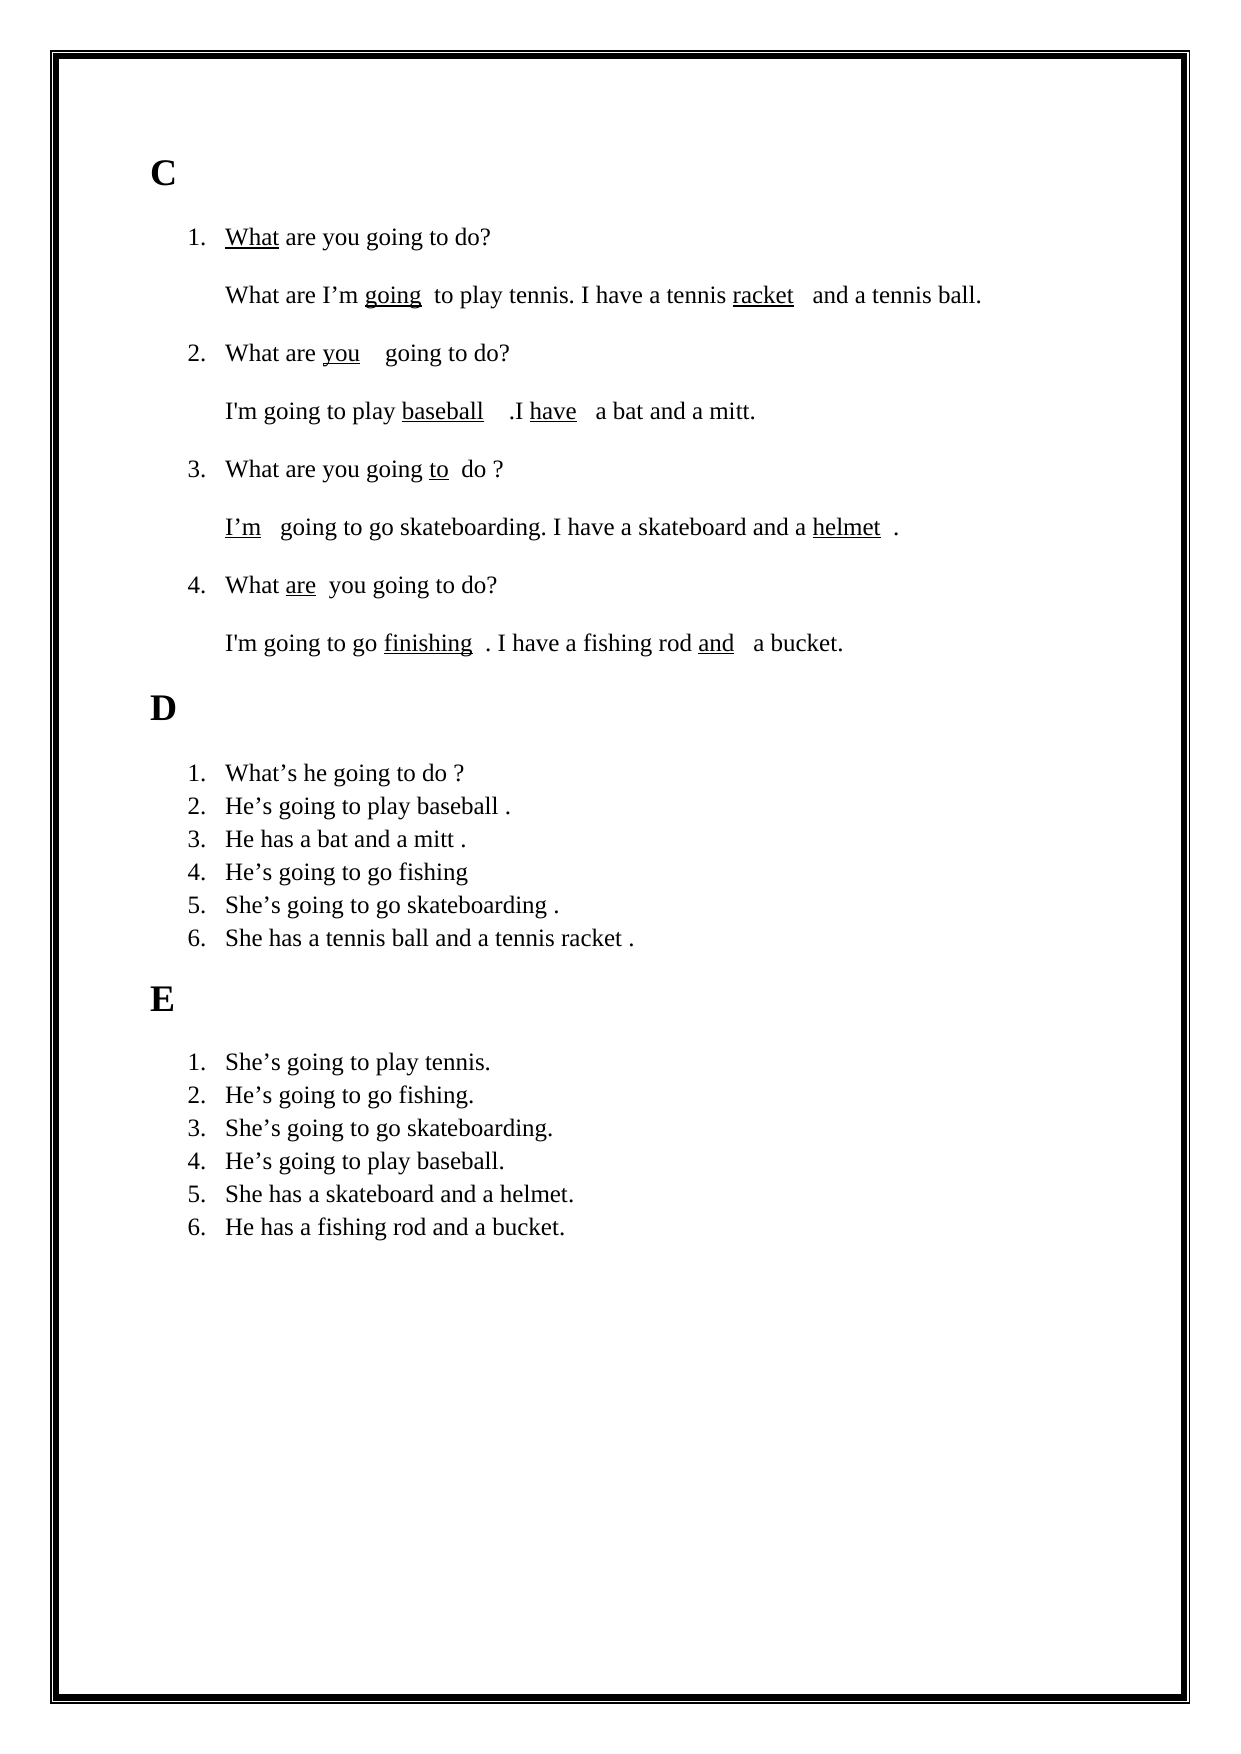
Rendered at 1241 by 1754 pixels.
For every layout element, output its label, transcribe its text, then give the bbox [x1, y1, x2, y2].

list What are you going to do? [187, 222, 1090, 251]
list He has a fishing rod and a bucket. [187, 1212, 1090, 1241]
list He’s going to play baseball . [187, 791, 1090, 820]
text I'm going to play baseball .I have a bat and a mitt. [225, 396, 1090, 425]
list She’s going to go skateboarding. [187, 1113, 1090, 1142]
text I’m going to go skateboarding. I have a skateboard and a helmet . [225, 512, 1090, 541]
list He’s going to go fishing. [187, 1080, 1090, 1109]
list He’s going to go fishing [187, 857, 1090, 886]
list What are you going to do? [187, 338, 1090, 367]
text C [150, 150, 1090, 193]
list What’s he going to do ? [187, 758, 1090, 787]
list He’s going to play baseball. [187, 1146, 1090, 1175]
list She has a skateboard and a helmet. [187, 1179, 1090, 1208]
list What are you going to do? [187, 570, 1090, 598]
text I'm going to go finishing . I have a fishing rod and a bucket. [225, 628, 1090, 656]
text E [150, 977, 1090, 1020]
text What are I’m going to play tennis. I have a tennis racket and a tennis ball. [225, 280, 1090, 309]
list He has a bat and a mitt . [187, 824, 1090, 853]
list She has a tennis ball and a tennis racket . [187, 923, 1090, 952]
list She’s going to play tennis. [187, 1047, 1090, 1076]
list She’s going to go skateboarding . [187, 890, 1090, 919]
list What are you going to do ? [187, 454, 1090, 483]
text D [150, 686, 1090, 729]
